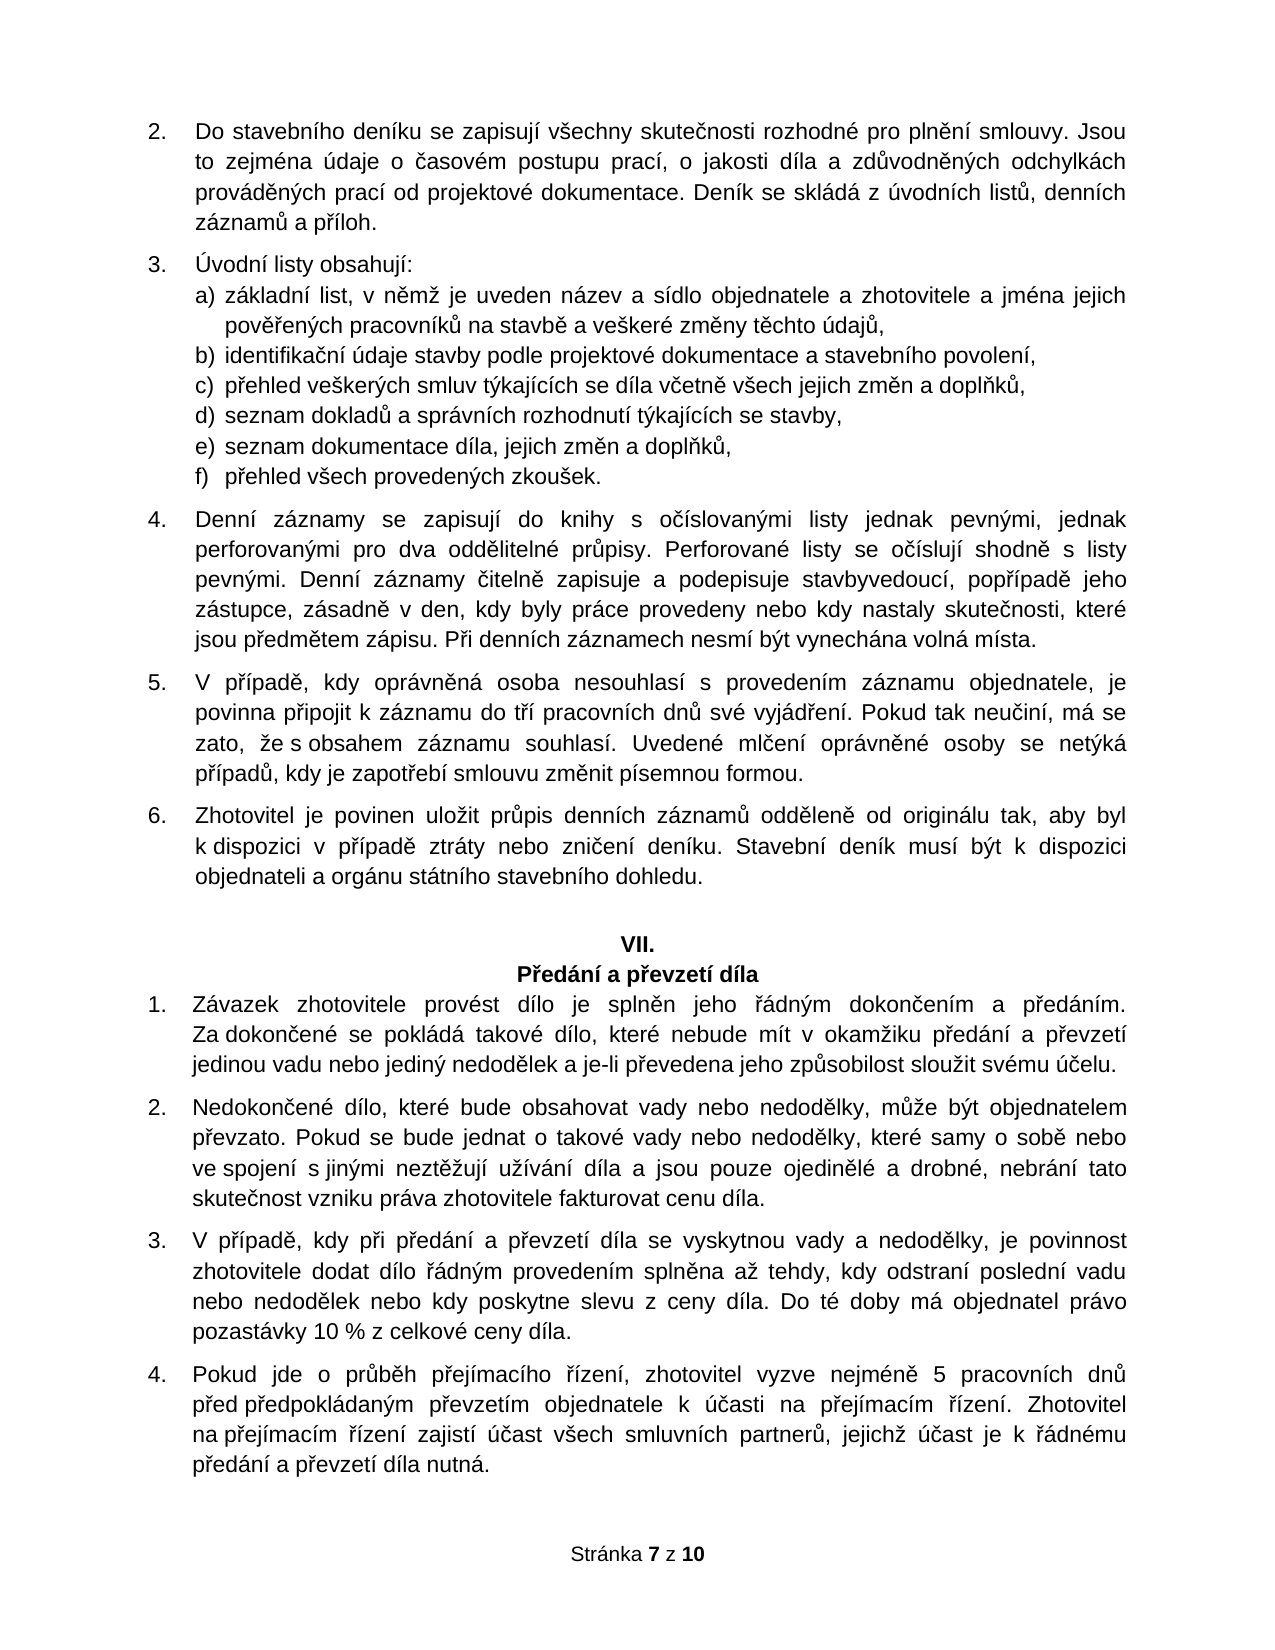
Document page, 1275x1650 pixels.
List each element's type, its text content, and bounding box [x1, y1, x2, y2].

text b) identifikační údaje stavby podle projektové dokumentace a stavebního povolení, [195, 342, 1127, 368]
text d) seznam dokladů a správních rozhodnutí týkajících se stavby, [195, 402, 1127, 429]
list Pokud jde o průběh přejímacího řízení, zhotovitel vyzve nejméně 5 pracovních dnů před předpokládaným převzetím objednatele k účasti na přejímacím řízení. Zhotovitel na přejímacím řízení zajistí účast všech smluvních partnerů, jejichž účast je k řádnému předání a převzetí díla nutná. [148, 1361, 1127, 1478]
text e) seznam dokumentace díla, jejich změn a doplňků, [195, 433, 1127, 459]
text 5. V případě, kdy oprávněná osoba nesouhlasí s provedením záznamu objednatele, je povinna připojit k záznamu do tří pracovních dnů své vyjádření. Pokud tak neučiní, má se zato, že s obsahem záznamu souhlasí. Uvedené mlčení oprávněné osoby se netýká případů, kdy je zapotřebí smlouvu změnit písemnou formou. [148, 669, 1127, 786]
text 4. Denní záznamy se zapisují do knihy s očíslovanými listy jednak pevnými, jednak perforovanými pro dva oddělitelné průpisy. Perforované listy se očíslují shodně s listy pevnými. Denní záznamy čitelně zapisuje a podepisuje stavbyvedoucí, popřípadě jeho zástupce, zásadně v den, kdy byly práce provedeny nebo kdy nastaly skutečnosti, které jsou předmětem zápisu. Při denních záznamech nesmí být vynechána volná místa. [148, 506, 1127, 653]
text 6. Zhotovitel je povinen uložit průpis denních záznamů odděleně od originálu tak, aby byl k dispozici v případě ztráty nebo zničení deníku. Stavební deník musí být k dispozici objednateli a orgánu státního stavebního dohledu. [148, 802, 1127, 889]
text 2. Do stavebního deníku se zapisují všechny skutečnosti rozhodné pro plnění smlouvy. Jsou to zejména údaje o časovém postupu prací, o jakosti díla a zdůvodněných odchylkách prováděných prací od projektové dokumentace. Deník se skládá z úvodních listů, denních záznamů a příloh. [148, 118, 1127, 235]
text c) přehled veškerých smluv týkajících se díla včetně všech jejich změn a doplňků, [195, 372, 1127, 399]
text a) základní list, v němž je uveden název a sídlo objednatele a zhotovitele a jména jejich pověřených pracovníků na stavbě a veškeré změny těchto údajů, [195, 282, 1127, 338]
text 3. Úvodní listy obsahují: [148, 251, 1127, 278]
list Závazek zhotovitele provést dílo je splněn jeho řádným dokončením a předáním. Za dokončené se pokládá takové dílo, které nebude mít v okamžiku předání a převzetí jedinou vadu nebo jediný nedodělek a je-li převedena jeho způsobilost sloužit svému účelu. [148, 991, 1127, 1078]
list V případě, kdy při předání a převzetí díla se vyskytnou vady a nedodělky, je povinnost zhotovitele dodat dílo řádným provedením splněna až tehdy, kdy odstraní poslední vadu nebo nedodělek nebo kdy poskytne slevu z ceny díla. Do té doby má objednatel právo pozastávky 10 % z celkové ceny díla. [148, 1227, 1127, 1344]
text VII. Předání a převzetí díla [148, 931, 1127, 987]
list Nedokončené dílo, které bude obsahovat vady nebo nedodělky, může být objednatelem převzato. Pokud se bude jednat o takové vady nebo nedodělky, které samy o sobě nebo ve spojení s jinými neztěžují užívání díla a jsou pouze ojedinělé a drobné, nebrání tato skutečnost vzniku práva zhotovitele fakturovat cenu díla. [148, 1094, 1127, 1211]
text f) přehled všech provedených zkoušek. [195, 463, 1127, 489]
